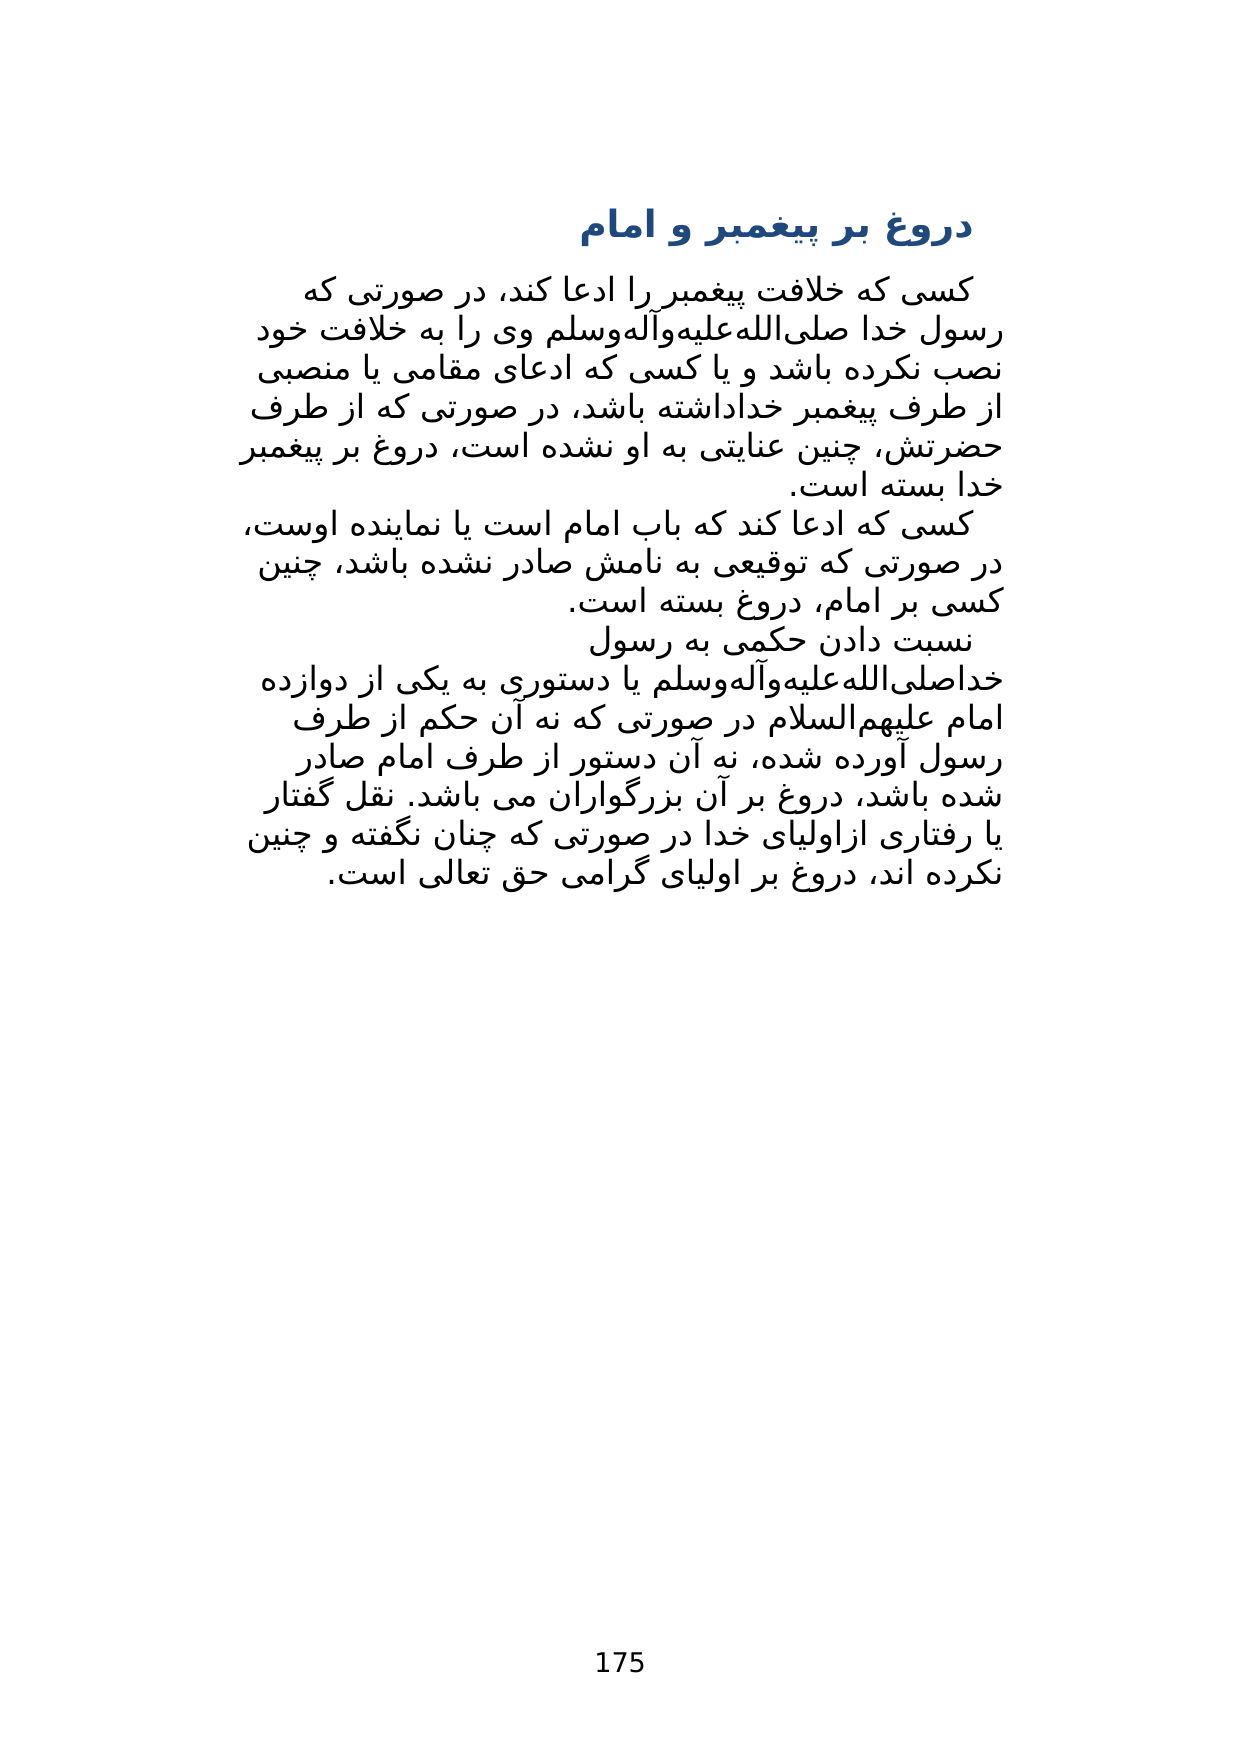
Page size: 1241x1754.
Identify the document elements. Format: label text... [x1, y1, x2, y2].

text كسى كه ادعا كند كه باب امام است يا نماينده اوست، در صورتى كه توقيعى به نامش صادر نشده باشد، چنين كسى بر امام، دروغ بسته است. [236, 504, 1004, 621]
text كسى كه خلافت پيغمبر را ادعا كند، در صورتى كه رسول خدا صلى‌الله‌عليه‌وآله‌وسلم وى را به خلافت خود نصب نكرده باشد و يا كسى كه ادعاى مقامى يا منصبى از طرف پيغمبر خداداشته باشد، در صورتى كه از طرف حضرتش، چنين عنايتى به او نشده است، دروغ بر پيغمبر خدا بسته است. [236, 271, 1004, 504]
subtitle دروغ بر پيغمبر و امام [236, 202, 1004, 246]
text نسبت دادن حكمى به رسول خداصلى‌الله‌عليه‌وآله‌وسلم يا دستورى به يكى از دوازده امام عليهم‌السلام در صورتى كه نه آن حكم از طرف رسول آورده شده، نه آن دستور از طرف امام صادر شده باشد، دروغ بر آن بزرگواران مى باشد. نقل گفتار يا رفتارى ازاولياى خدا در صورتى كه چنان نگفته و چنين نكرده اند، دروغ بر اولياى گرامى حق تعالى است. [236, 621, 1004, 892]
